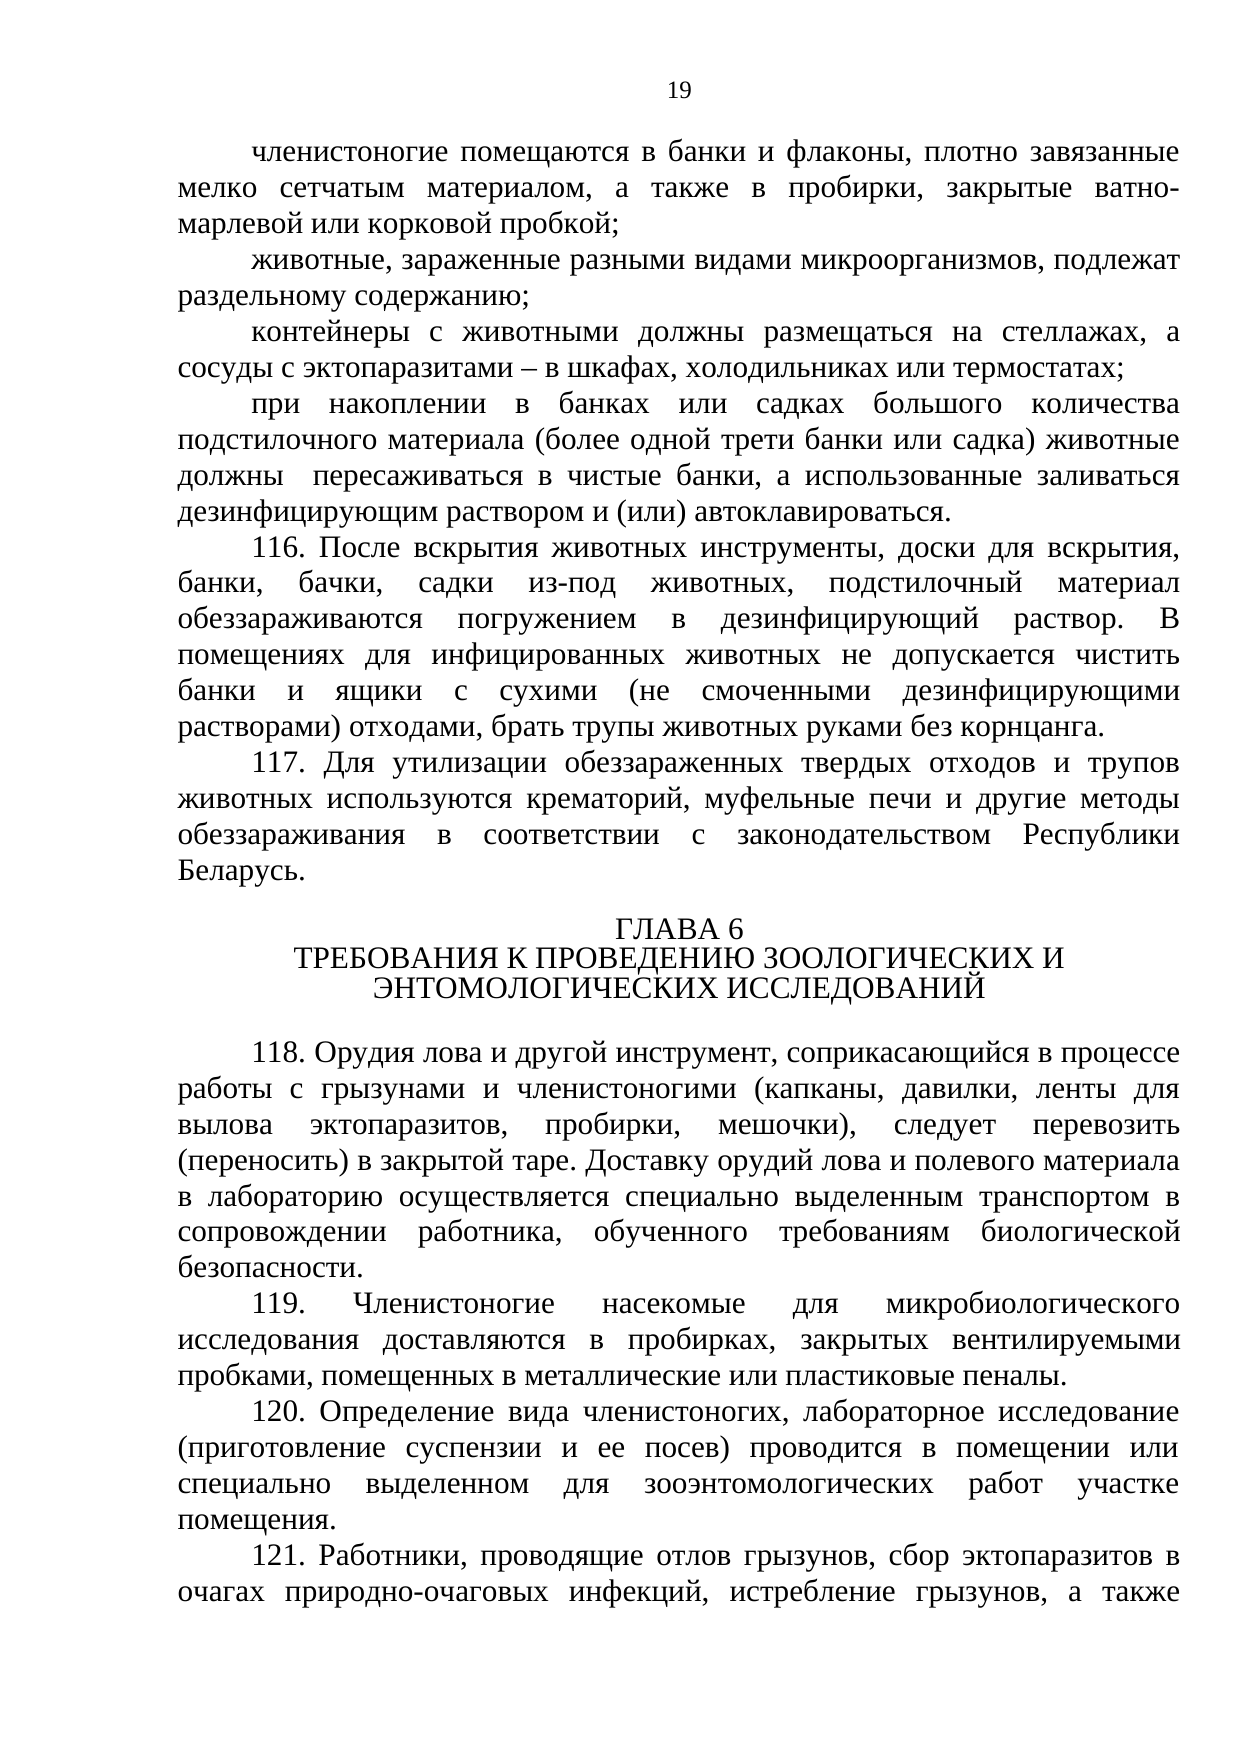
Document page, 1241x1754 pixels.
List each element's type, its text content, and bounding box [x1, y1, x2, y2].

text 120. Определение вида членистоногих, лабораторное исследование (приготовление суспензии и ее посев) проводится в помещении или специально выделенном для зооэнтомологических работ участке помещения. [177, 1392, 1180, 1536]
text ГЛАВА 6 [177, 916, 1181, 946]
text 117. Для утилизации обеззараженных твердых отходов и трупов животных используются крематорий, муфельные печи и другие методы обеззараживания в соответствии с законодательством Республики Беларусь. [177, 743, 1181, 887]
text животные, зараженные разными видами микроорганизмов, подлежат раздельному содержанию; [177, 240, 1181, 312]
text членистоногие помещаются в банки и флаконы, плотно завязанные мелко сетчатым материалом, а также в пробирки, закрытые ватно-марлевой или корковой пробкой; [177, 132, 1181, 240]
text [177, 1536, 1181, 1608]
text ТРЕБОВАНИЯ К ПРОВЕДЕНИЮ ЗООЛОГИЧЕСКИХ И ЭНТОМОЛОГИЧЕСКИХ ИССЛЕДОВАНИЙ [177, 946, 1181, 1004]
text контейнеры с животными должны размещаться на стеллажах, а сосуды с эктопаразитами – в шкафах, холодильниках или термостатах; [177, 312, 1181, 384]
text 118. Орудия лова и другой инструмент, соприкасающийся в процессе работы с грызунами и членистоногими (капканы, давилки, ленты для вылова эктопаразитов, пробирки, мешочки), следует перевозить (переносить) в закрытой таре. Доставку орудий лова и полевого материала в лабораторию осуществляется специально выделенным транспортом в сопровождении работника, обученного требованиям биологической безопасности. [177, 1033, 1181, 1284]
text при накоплении в банках или садках большого количества подстилочного материала (более одной трети банки или садка) животные должны пересаживаться в чистые банки, а использованные заливаться дезинфицирующим раствором и (или) автоклавироваться. [177, 384, 1181, 528]
text 119. Членистоногие насекомые для микробиологического исследования доставляются в пробирках, закрытых вентилируемыми пробками, помещенных в металлические или пластиковые пеналы. [177, 1284, 1181, 1392]
text 116. После вскрытия животных инструменты, доски для вскрытия, банки, бачки, садки из-под животных, подстилочный материал обеззараживаются погружением в дезинфицирующий раствор. В помещениях для инфицированных животных не допускается чистить банки и ящики с сухими (не смоченными дезинфицирующими растворами) отходами, брать трупы животных руками без корнцанга. [177, 528, 1181, 743]
